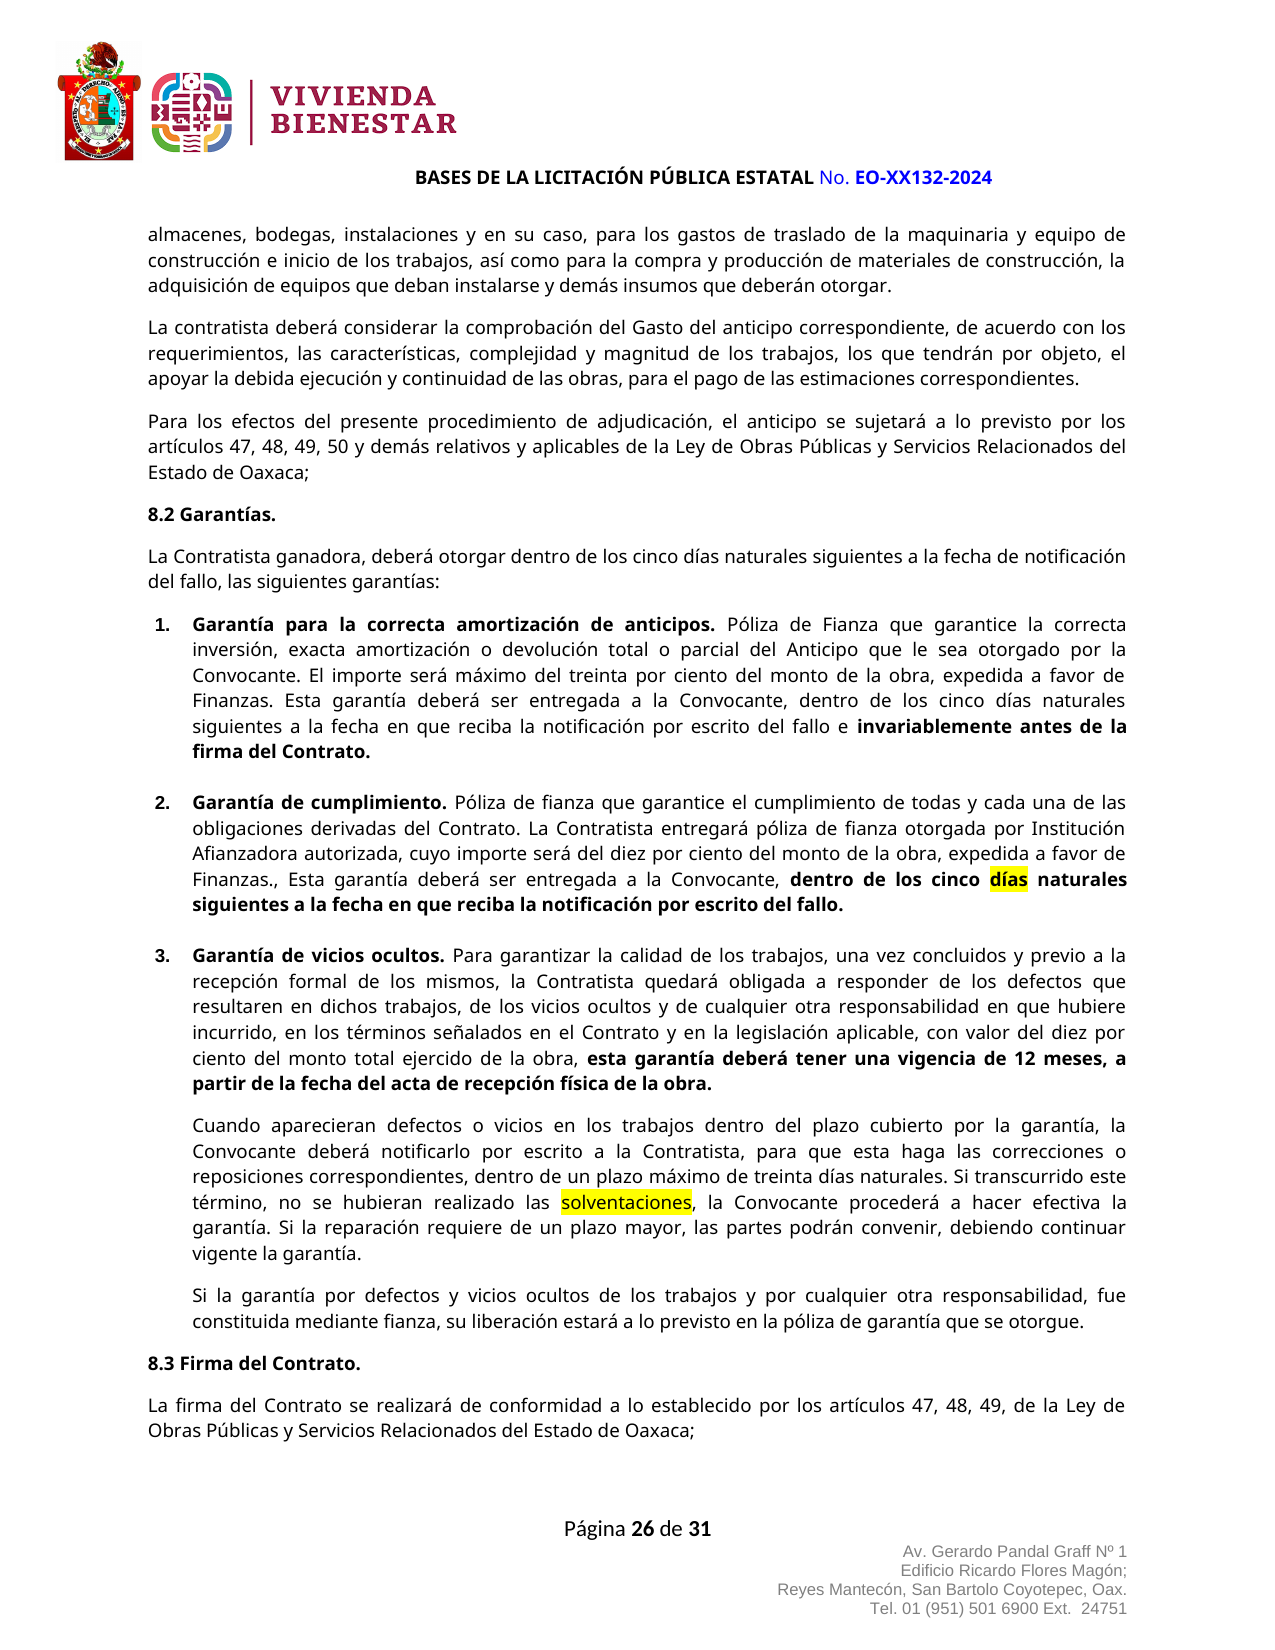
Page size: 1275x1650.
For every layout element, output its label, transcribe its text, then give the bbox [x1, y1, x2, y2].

text Para los efectos del presente procedimiento de adjudicación, el anticipo se sujetará a lo previsto por los artículos 47, 48, 49, 50 y demás relativos y aplicables de la Ley de Obras Públicas y Servicios Relacionados del Estado de Oaxaca; [148, 408, 1127, 484]
list Garantía de vicios ocultos. Para garantizar la calidad de los trabajos, una vez concluidos y previo a la recepción formal de los mismos, la Contratista quedará obligada a responder de los defectos que resultaren en dichos trabajos, de los vicios ocultos y de cualquier otra responsabilidad en que hubiere incurrido, en los términos señalados en el Contrato y en la legislación aplicable, con valor del diez por ciento del monto total ejercido de la obra, esta garantía deberá tener una vigencia de 12 meses, a partir de la fecha del acta de recepción física de la obra. [154, 943, 1127, 1096]
text Cuando aparecieran defectos o vicios en los trabajos dentro del plazo cubierto por la garantía, la Convocante deberá notificarlo por escrito a la Contratista, para que esta haga las correcciones o reposiciones correspondientes, dentro de un plazo máximo de treinta días naturales. Si transcurrido este término, no se hubieran realizado las solventaciones, la Convocante procederá a hacer efectiva la garantía. Si la reparación requiere de un plazo mayor, las partes podrán convenir, debiendo continuar vigente la garantía. [192, 1113, 1127, 1266]
text La Contratista ganadora, deberá otorgar dentro de los cinco días naturales siguientes a la fecha de notificación del fallo, las siguientes garantías: [148, 543, 1127, 594]
text 8.2 Garantías. [148, 501, 1127, 527]
list Garantía para la correcta amortización de anticipos. Póliza de Fianza que garantice la correcta inversión, exacta amortización o devolución total o parcial del Anticipo que le sea otorgado por la Convocante. El importe será máximo del treinta por ciento del monto de la obra, expedida a favor de Finanzas. Esta garantía deberá ser entregada a la Convocante, dentro de los cinco días naturales siguientes a la fecha en que reciba la notificación por escrito del fallo e invariablemente antes de la firma del Contrato. [154, 611, 1127, 764]
text La contratista deberá considerar la comprobación del Gasto del anticipo correspondiente, de acuerdo con los requerimientos, las características, complejidad y magnitud de los trabajos, los que tendrán por objeto, el apoyar la debida ejecución y continuidad de las obras, para el pago de las estimaciones correspondientes. [148, 315, 1127, 391]
list Garantía de cumplimiento. Póliza de fianza que garantice el cumplimiento de todas y cada una de las obligaciones derivadas del Contrato. La Contratista entregará póliza de fianza otorgada por Institución Afianzadora autorizada, cuyo importe será del diez por ciento del monto de la obra, expedida a favor de Finanzas., Esta garantía deberá ser entregada a la Convocante, dentro de los cinco días naturales siguientes a la fecha en que reciba la notificación por escrito del fallo. [154, 790, 1127, 917]
picture [147, 64, 473, 161]
text La firma del Contrato se realizará de conformidad a lo establecido por los artículos 47, 48, 49, de la Ley de Obras Públicas y Servicios Relacionados del Estado de Oaxaca; [148, 1392, 1127, 1443]
text Si la garantía por defectos y vicios ocultos de los trabajos y por cualquier otra responsabilidad, fue constituida mediante fianza, su liberación estará a lo previsto en la póliza de garantía que se otorgue. [192, 1282, 1127, 1333]
picture [55, 41, 143, 163]
text 8.3 Firma del Contrato. [148, 1350, 1127, 1376]
